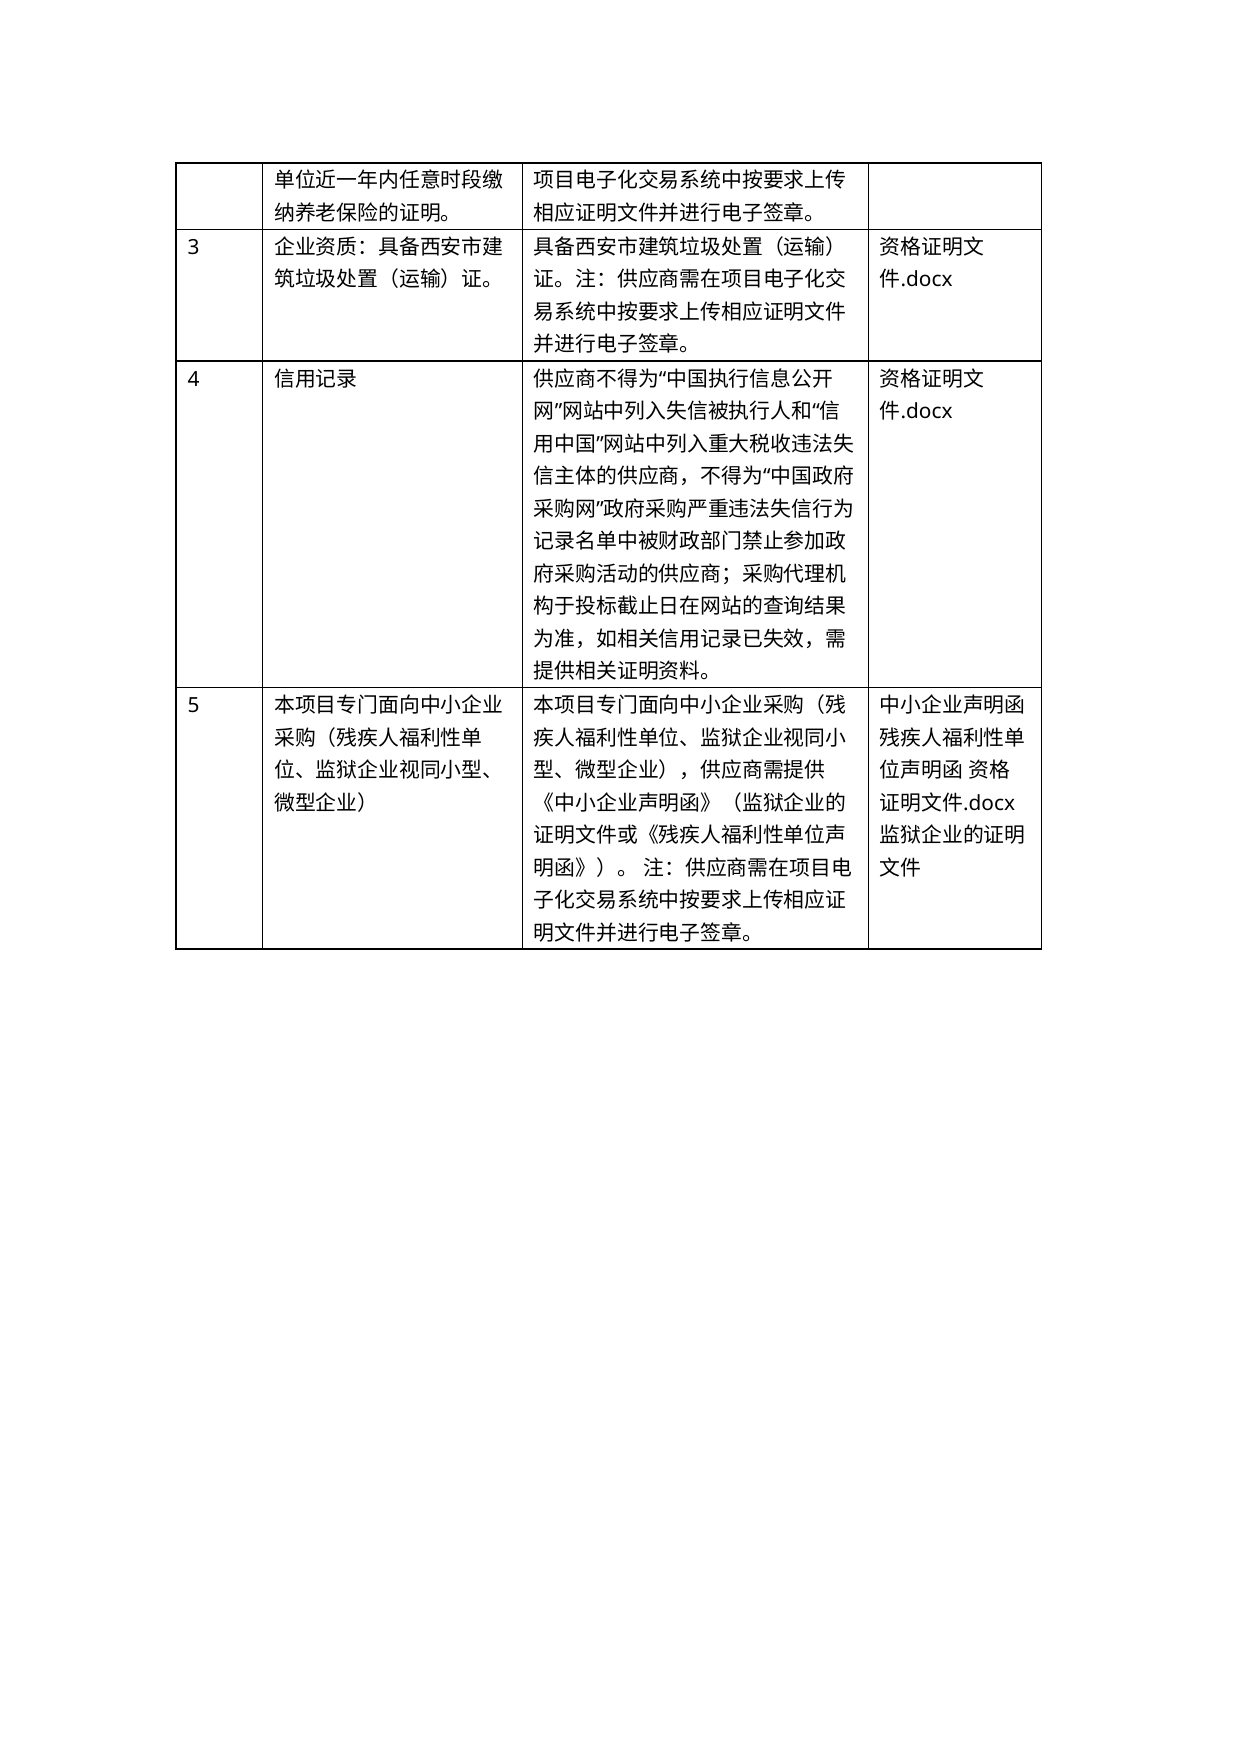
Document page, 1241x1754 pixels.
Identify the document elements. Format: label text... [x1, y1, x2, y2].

table_cell 3 [177, 230, 262, 360]
table_cell 本项目专门面向中小企业采购（残疾人福利性单位、监狱企业视同小型、微型企业） [263, 688, 522, 948]
table_cell 资格证明文件.docx [869, 230, 1041, 360]
table_cell 企业资质：具备西安市建筑垃圾处置（运输）证。 [263, 230, 522, 360]
table_cell 2 [177, 164, 262, 228]
table_cell 本项目专门面向中小企业采购（残疾人福利性单位、监狱企业视同小型、微型企业），供应商需提供《中小企业声明函》（监狱企业的证明文件或《残疾人福利性单位声明函》）。 注：供应商需在项目电子化交易系统中按要求上传相应证明文件并进行电子签章。 [523, 688, 868, 948]
table_cell 5 [177, 688, 262, 948]
table_cell 中小企业声明函 残疾人福利性单位声明函 资格证明文件.docx 监狱企业的证明文件 [869, 688, 1041, 948]
table_cell 资格证明文件.docx [869, 362, 1041, 687]
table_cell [263, 164, 522, 228]
table_cell 4 [177, 362, 262, 687]
table_cell 供应商不得为“中国执行信息公开网”网站中列入失信被执行人和“信用中国”网站中列入重大税收违法失信主体的供应商，不得为“中国政府采购网”政府采购严重违法失信行为记录名单中被财政部门禁止参加政府采购活动的供应商；采购代理机构于投标截止日在网站的查询结果为准，如相关信用记录已失效，需提供相关证明资料。 [523, 362, 868, 687]
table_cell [523, 164, 868, 228]
table_cell 信用记录 [263, 362, 522, 687]
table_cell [869, 164, 1041, 228]
table_cell 具备西安市建筑垃圾处置（运输）证。注：供应商需在项目电子化交易系统中按要求上传相应证明文件并进行电子签章。 [523, 230, 868, 360]
